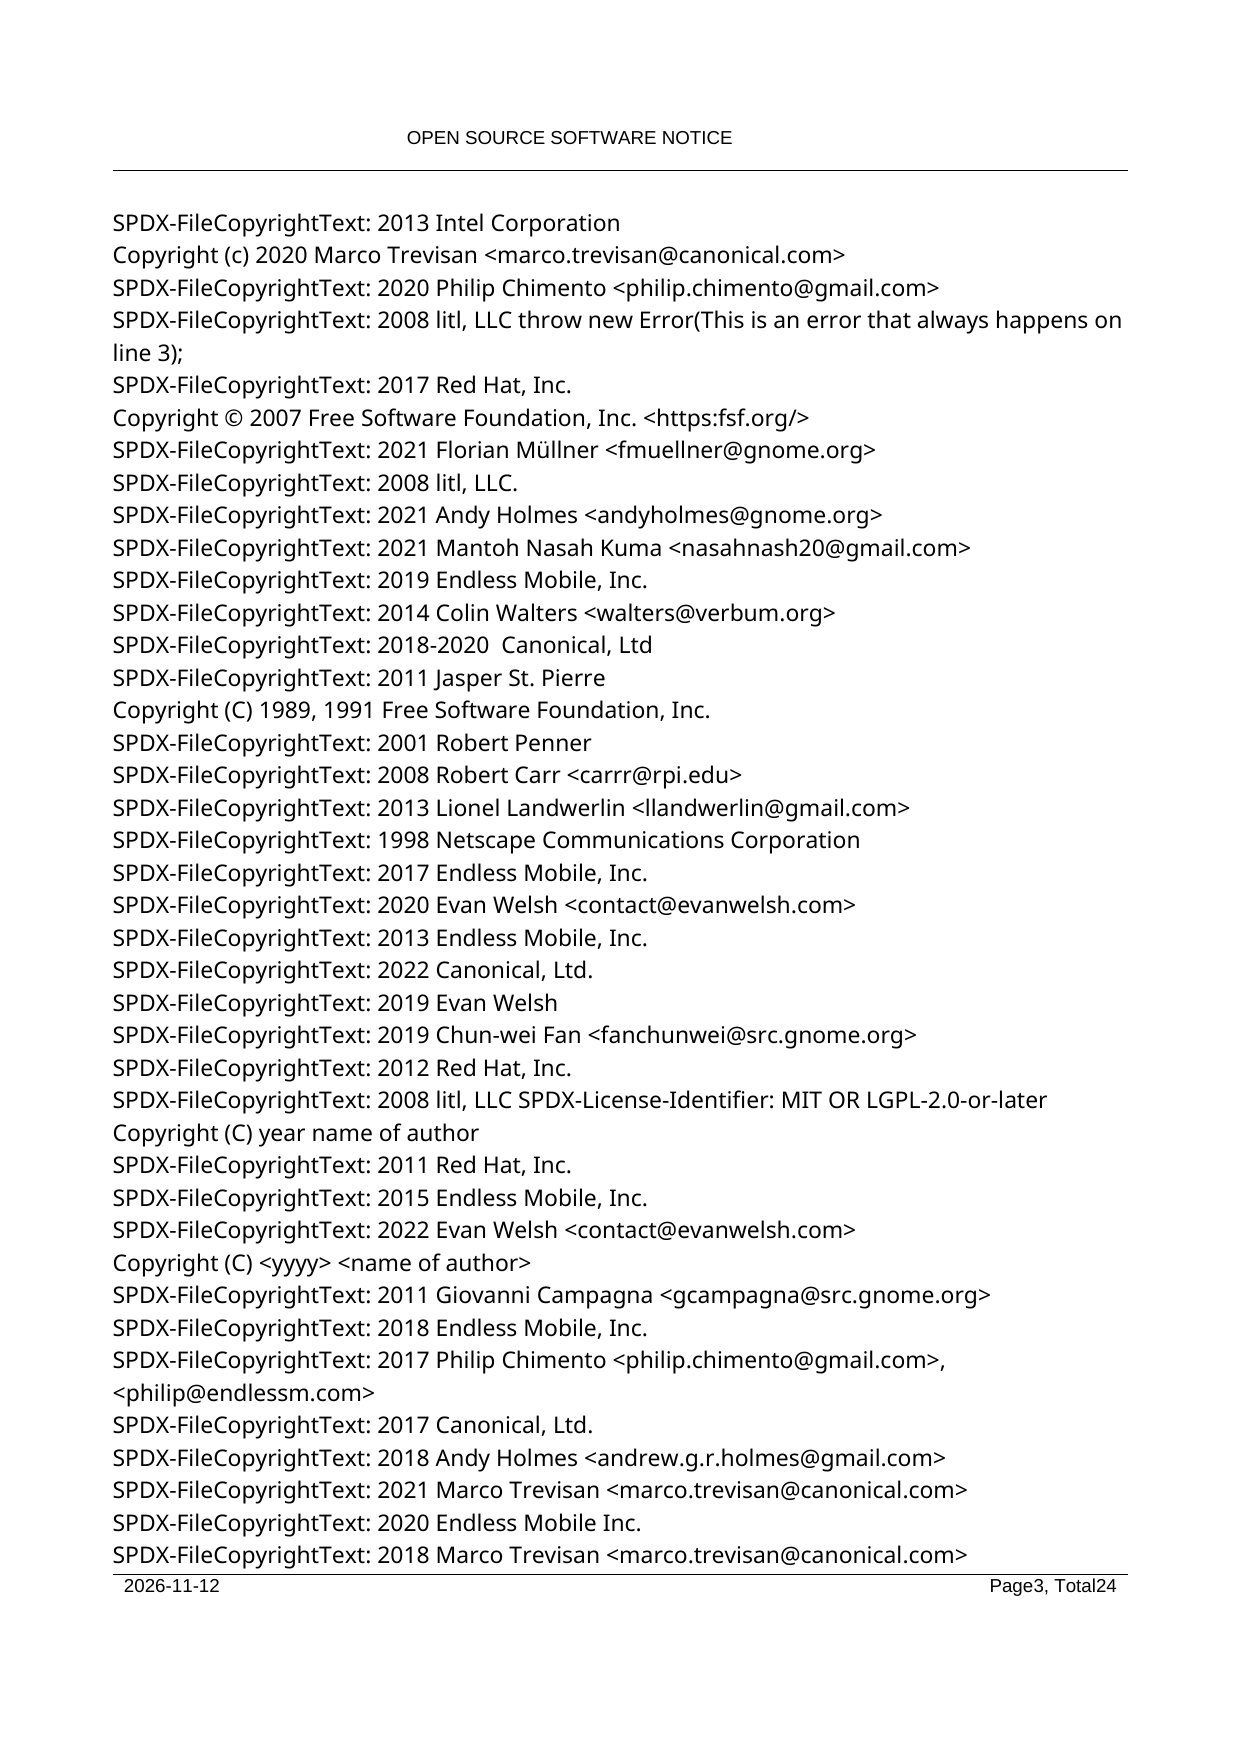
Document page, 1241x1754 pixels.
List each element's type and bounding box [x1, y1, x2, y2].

text [112, 206, 1128, 1571]
